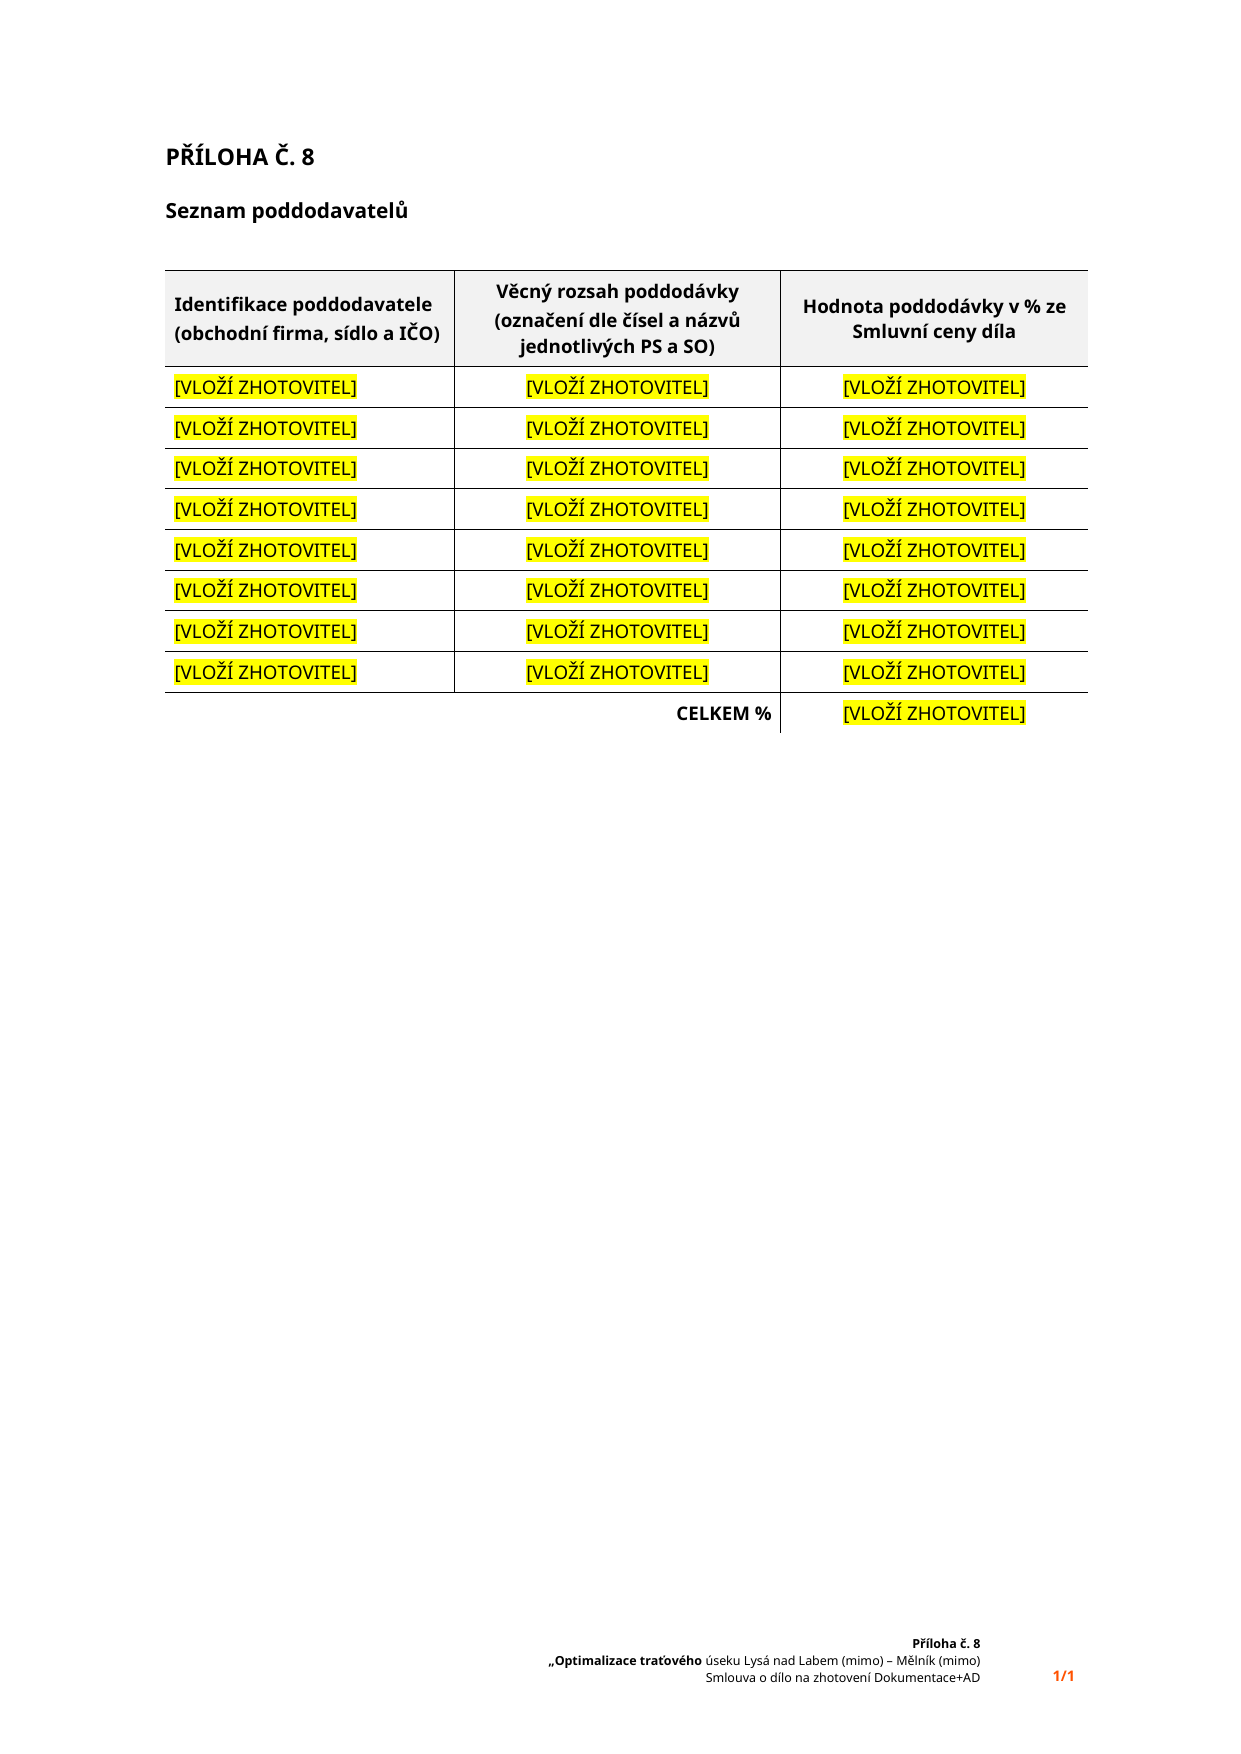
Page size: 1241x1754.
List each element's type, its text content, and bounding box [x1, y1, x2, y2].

table_cell [VLOŽÍ ZHOTOVITEL] [455, 530, 780, 569]
table_cell [VLOŽÍ ZHOTOVITEL] [165, 367, 454, 407]
table_cell [VLOŽÍ ZHOTOVITEL] [455, 489, 780, 529]
table_cell [VLOŽÍ ZHOTOVITEL] [165, 408, 454, 447]
table_cell [VLOŽÍ ZHOTOVITEL] [165, 571, 454, 610]
text Příloha č. 8 [165, 141, 1075, 173]
table_cell [VLOŽÍ ZHOTOVITEL] [781, 367, 1088, 407]
table_cell [VLOŽÍ ZHOTOVITEL] [781, 571, 1088, 610]
table_header Identifikace poddodavatele (obchodní firma, sídlo a IČO) [165, 271, 454, 366]
table_cell [VLOŽÍ ZHOTOVITEL] [165, 489, 454, 529]
table_cell [VLOŽÍ ZHOTOVITEL] [781, 530, 1088, 569]
table_cell [VLOŽÍ ZHOTOVITEL] [781, 652, 1088, 692]
table_cell [VLOŽÍ ZHOTOVITEL] [781, 408, 1088, 447]
table_cell [VLOŽÍ ZHOTOVITEL] [455, 571, 780, 610]
table_header Hodnota poddodávky v % ze Smluvní ceny díla [781, 271, 1088, 366]
table_cell [VLOŽÍ ZHOTOVITEL] [165, 652, 454, 692]
table_cell [VLOŽÍ ZHOTOVITEL] [455, 611, 780, 651]
table_cell [VLOŽÍ ZHOTOVITEL] [165, 530, 454, 569]
table_cell [VLOŽÍ ZHOTOVITEL] [781, 489, 1088, 529]
table_cell [VLOŽÍ ZHOTOVITEL] [781, 449, 1088, 488]
text Seznam poddodavatelů [165, 197, 1075, 225]
table_cell [VLOŽÍ ZHOTOVITEL] [165, 449, 454, 488]
table_cell [VLOŽÍ ZHOTOVITEL] [165, 611, 454, 651]
table_header Věcný rozsah poddodávky (označení dle čísel a názvů jednotlivých PS a SO) [455, 271, 780, 366]
table_cell [VLOŽÍ ZHOTOVITEL] [455, 408, 780, 447]
table_cell [VLOŽÍ ZHOTOVITEL] [781, 611, 1088, 651]
table_cell [VLOŽÍ ZHOTOVITEL] [455, 367, 780, 407]
table_cell [VLOŽÍ ZHOTOVITEL] [455, 652, 780, 692]
table_cell CELKEM % [165, 693, 780, 732]
table_cell [VLOŽÍ ZHOTOVITEL] [781, 693, 1088, 732]
table_cell [VLOŽÍ ZHOTOVITEL] [455, 449, 780, 488]
